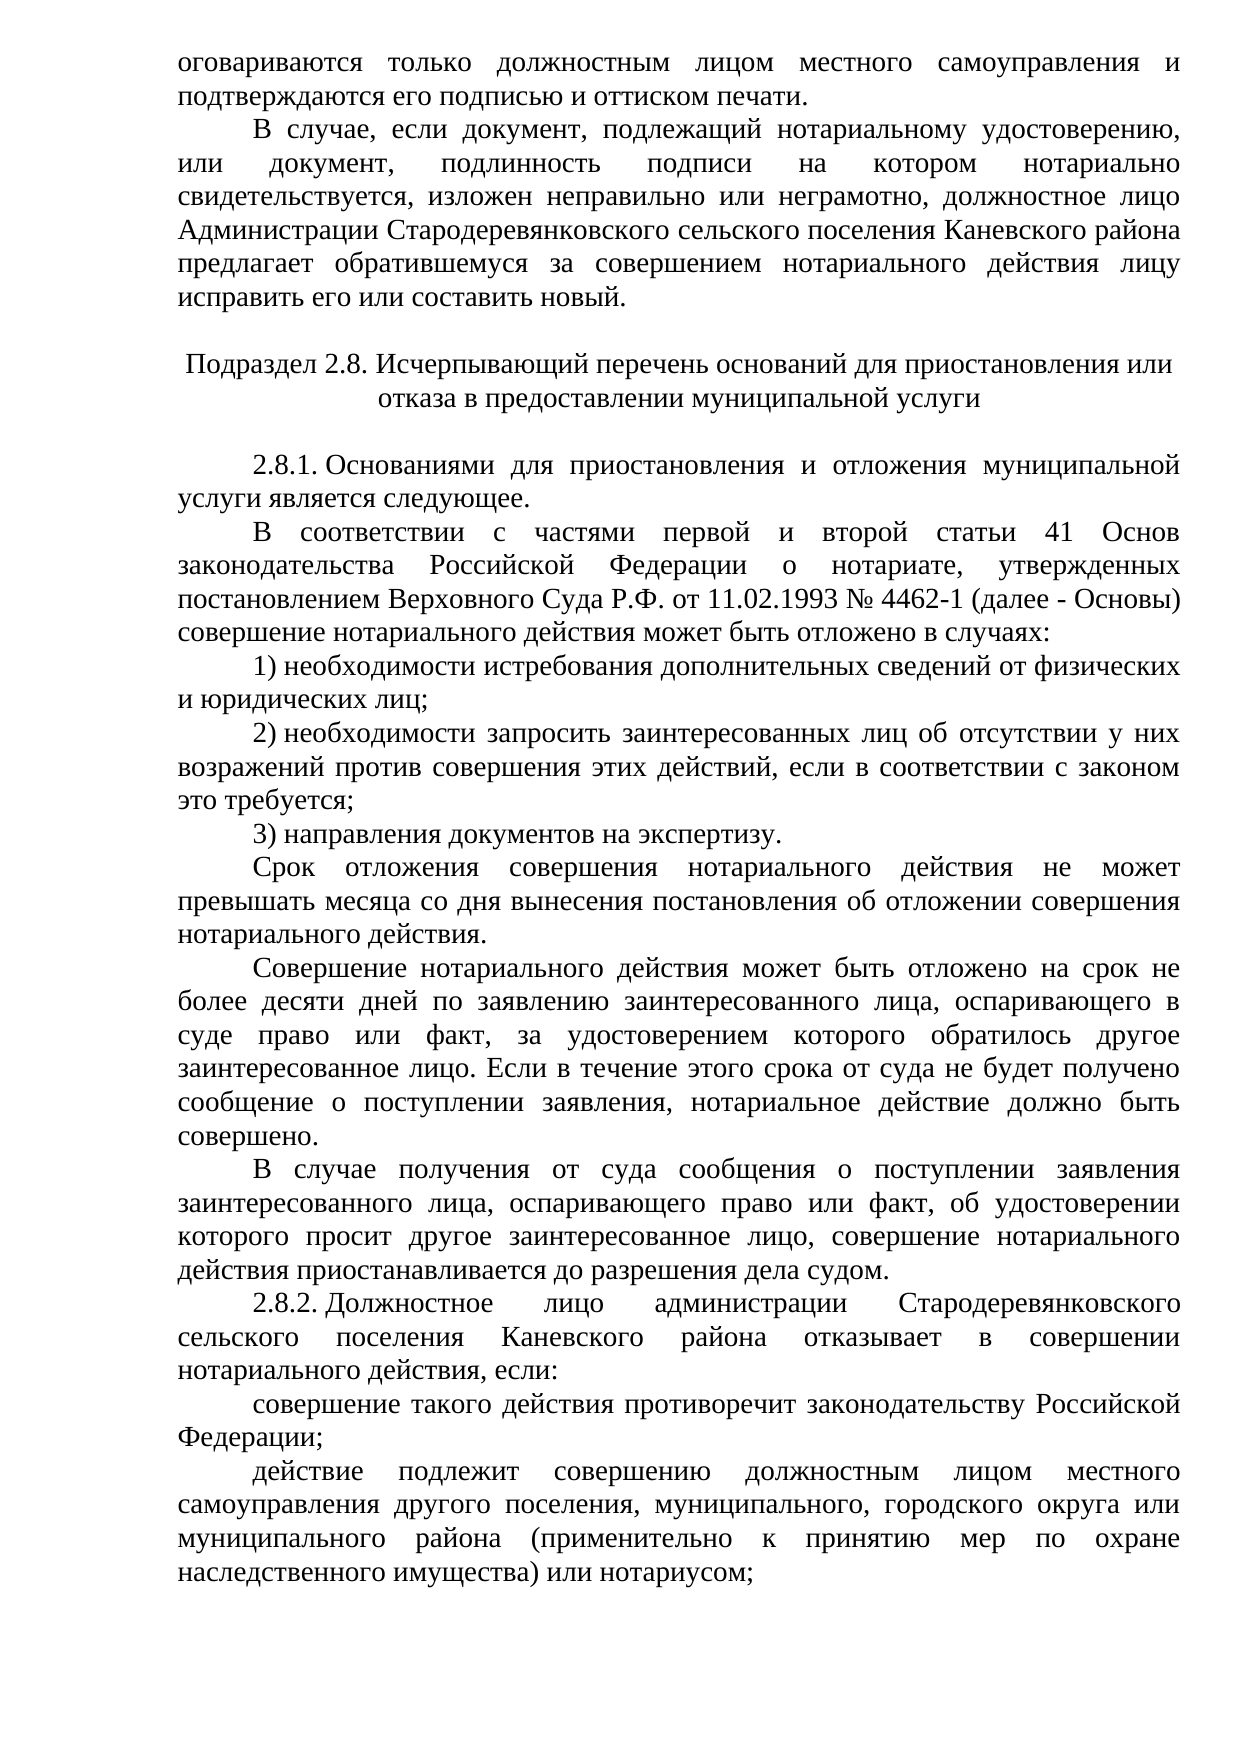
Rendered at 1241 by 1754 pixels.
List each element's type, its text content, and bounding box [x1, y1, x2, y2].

text В соответствии с частями первой и второй статьи 41 Основ законодательства Российской Федерации о нотариате, утвержденных постановлением Верховного Суда Р.Ф. от 11.02.1993 № 4462-1 (далее - Основы) совершение нотариального действия может быть отложено в случаях: [177, 514, 1181, 648]
text действие подлежит совершению должностным лицом местного самоуправления другого поселения, муниципального, городского округа или муниципального района (применительно к принятию мер по охране наследственного имущества) или нотариусом; [177, 1453, 1181, 1587]
text 2.8.2. Должностное лицо администрации Стародеревянковского сельского поселения Каневского района отказывает в совершении нотариального действия, если: [177, 1285, 1181, 1386]
text Срок отложения совершения нотариального действия не может превышать месяца со дня вынесения постановления об отложении совершения нотариального действия. [177, 849, 1181, 950]
text совершение такого действия противоречит законодательству Российской Федерации; [177, 1386, 1181, 1453]
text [177, 44, 1181, 111]
text В случае получения от суда сообщения о поступлении заявления заинтересованного лица, оспаривающего право или факт, об удостоверении которого просит другое заинтересованное лицо, совершение нотариального действия приостанавливается до разрешения дела судом. [177, 1151, 1181, 1285]
text 3) направления документов на экспертизу. [177, 816, 1181, 849]
text Подраздел 2.8. Исчерпывающий перечень оснований для приостановления или отказа в предоставлении муниципальной услуги [177, 346, 1181, 413]
text В случае, если документ, подлежащий нотариальному удостоверению, или документ, подлинность подписи на котором нотариально свидетельствуется, изложен неправильно или неграмотно, должностное лицо Администрации Стародеревянковского сельского поселения Каневского района предлагает обратившемуся за совершением нотариального действия лицу исправить его или составить новый. [177, 111, 1181, 313]
text 2.8.1. Основаниями для приостановления и отложения муниципальной услуги является следующее. [177, 447, 1181, 514]
text Совершение нотариального действия может быть отложено на срок не более десяти дней по заявлению заинтересованного лица, оспаривающего в суде право или факт, за удостоверением которого обратилось другое заинтересованное лицо. Если в течение этого срока от суда не будет получено сообщение о поступлении заявления, нотариальное действие должно быть совершено. [177, 950, 1181, 1151]
text 2) необходимости запросить заинтересованных лиц об отсутствии у них возражений против совершения этих действий, если в соответствии с законом это требуется; [177, 715, 1181, 816]
text 1) необходимости истребования дополнительных сведений от физических и юридических лиц; [177, 648, 1181, 715]
